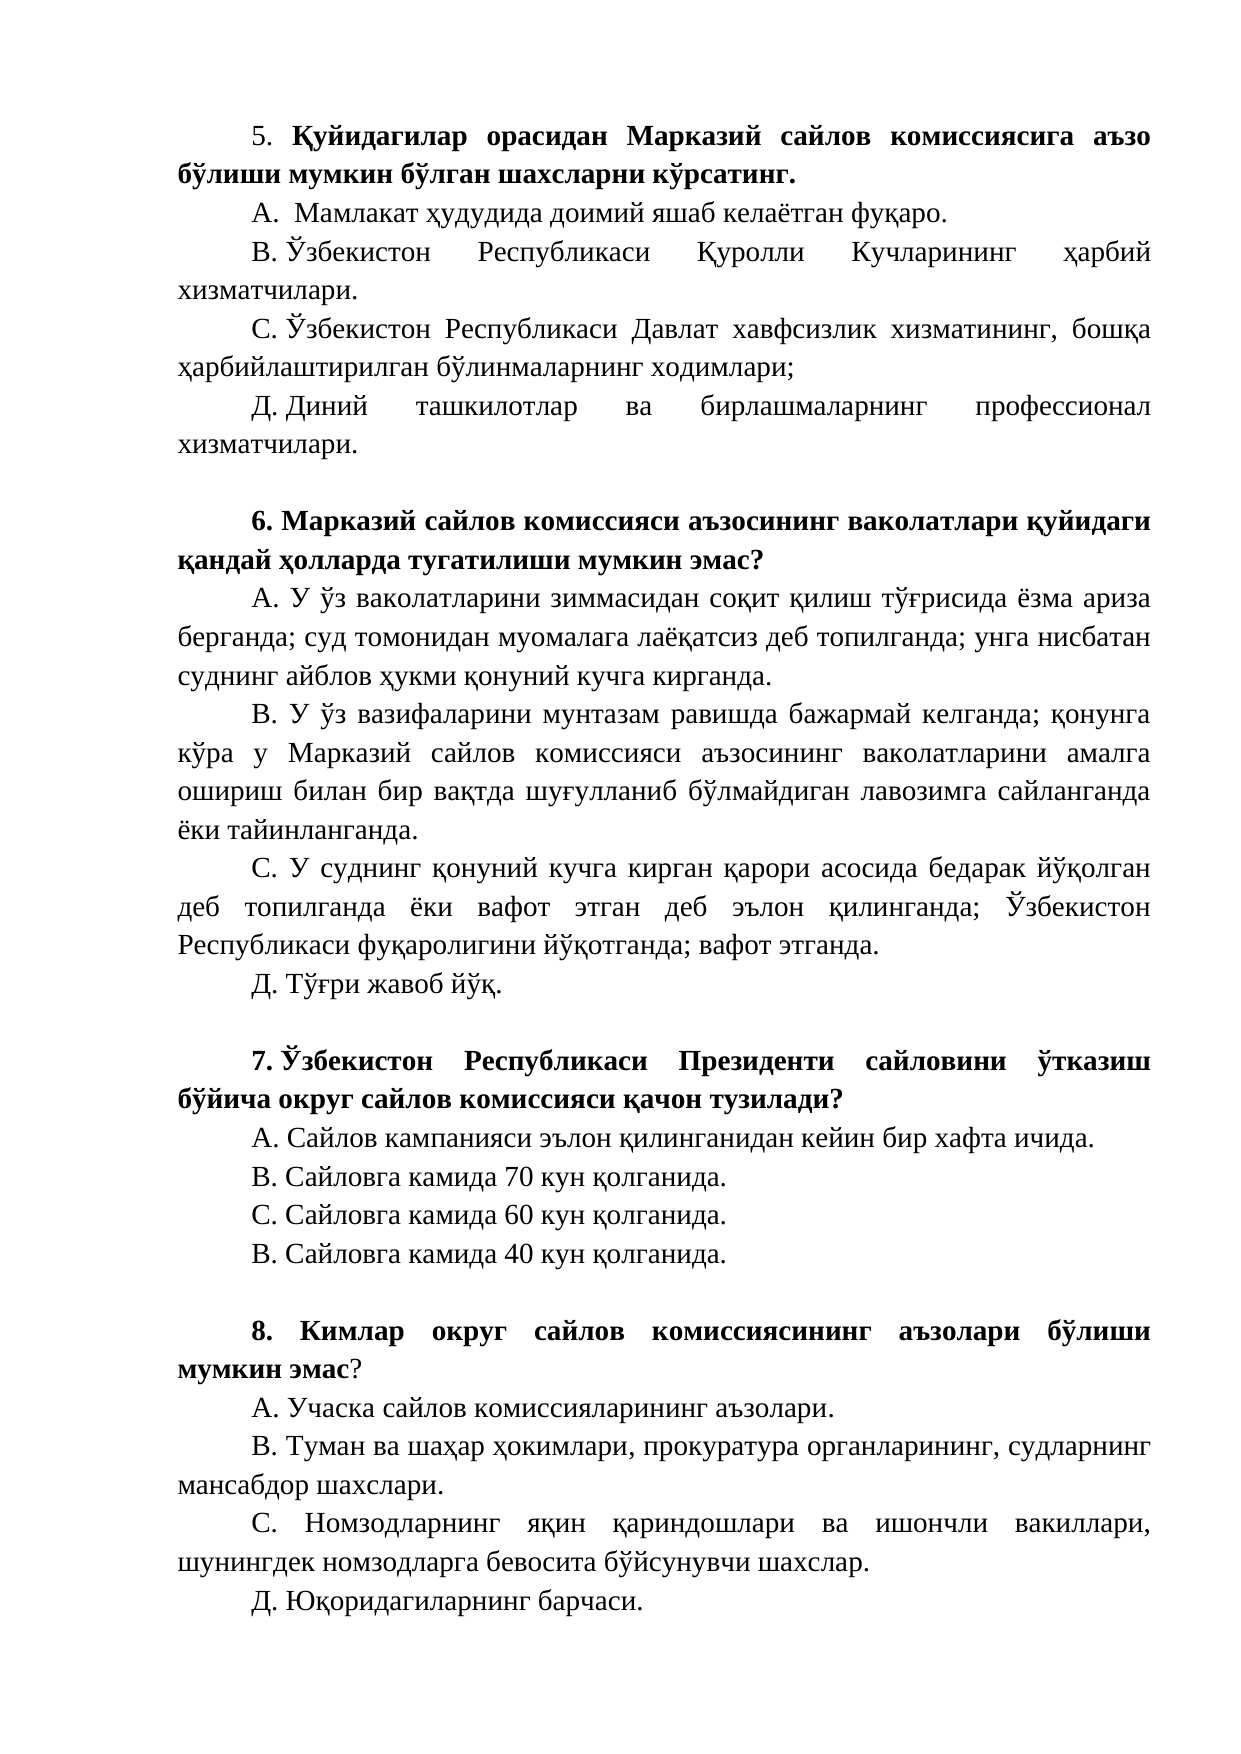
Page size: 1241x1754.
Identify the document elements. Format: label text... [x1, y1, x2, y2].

text В. У ўз вазифаларини мунтазам равишда бажармай келганда; қонунга кўра у Марказий сайлов комиссияси аъзосининг ваколатларини амалга ошириш билан бир вақтда шуғулланиб бўлмайдиган лавозимга сайланганда ёки тайинланганда. [177, 696, 1152, 845]
text А. Мамлакат ҳудудида доимий яшаб келаётган фуқаро. [177, 195, 1152, 229]
text Д. Тўғри жавоб йўқ. [177, 966, 1152, 999]
text С. У суднинг қонуний кучга кирган қарори асосида бедарак йўқолган деб топилганда ёки вафот этган деб эълон қилинганда; Ўзбекистон Республикаси фуқаролигини йўқотганда; вафот этганда. [177, 850, 1152, 961]
text 6. Марказий сайлов комиссияси аъзосининг ваколатлари қуйидаги қандай ҳолларда тугатилиши мумкин эмас? [177, 503, 1152, 576]
list Д. Юқоридагиларнинг барчаси. [177, 1583, 1152, 1616]
list А. Сайлов кампанияси эълон қилинганидан кейин бир хафта ичида. [177, 1120, 1152, 1154]
list В. Сайловга камида 70 кун қолганида. [177, 1159, 1152, 1192]
list В. Туман ва шаҳар ҳокимлари, прокуратура органларининг, судларнинг мансабдор шахслари. [177, 1428, 1152, 1501]
text 7. Ўзбекистон Республикаси Президенти сайловини ўтказиш бўйича округ сайлов комиссияси қачон тузилади? [177, 1043, 1152, 1115]
text В. Ўзбекистон Республикаси Қуролли Кучларининг ҳарбий хизматчилари. [177, 234, 1152, 306]
text С. Ўзбекистон Республикаси Давлат хавфсизлик хизматининг, бошқа ҳарбийлаштирилган бўлинмаларнинг ходимлари; [177, 311, 1152, 383]
list А. Учаска сайлов комиссияларининг аъзолари. [177, 1390, 1152, 1423]
text 8. Кимлар округ сайлов комиссиясининг аъзолари бўлиши мумкин эмас? [177, 1313, 1152, 1385]
text Д. Диний ташкилотлар ва бирлашмаларнинг профессионал хизматчилари. [177, 388, 1152, 460]
text А. У ўз ваколатларини зиммасидан соқит қилиш тўғрисида ёзма ариза берганда; суд томонидан муомалага лаёқатсиз деб топилганда; унга нисбатан суднинг айблов ҳукми қонуний кучга кирганда. [177, 581, 1152, 691]
list С. Сайловга камида 60 кун қолганида. [177, 1197, 1152, 1231]
list С. Номзодларнинг яқин қариндошлари ва ишончли вакиллари, шунингдек номзодларга бевосита бўйсунувчи шахслар. [177, 1506, 1152, 1578]
text 5. Қуйидагилар орасидан Марказий сайлов комиссиясига аъзо бўлиши мумкин бўлган шахсларни кўрсатинг. [177, 118, 1152, 190]
list В. Сайловга камида 40 кун қолганида. [177, 1236, 1152, 1269]
